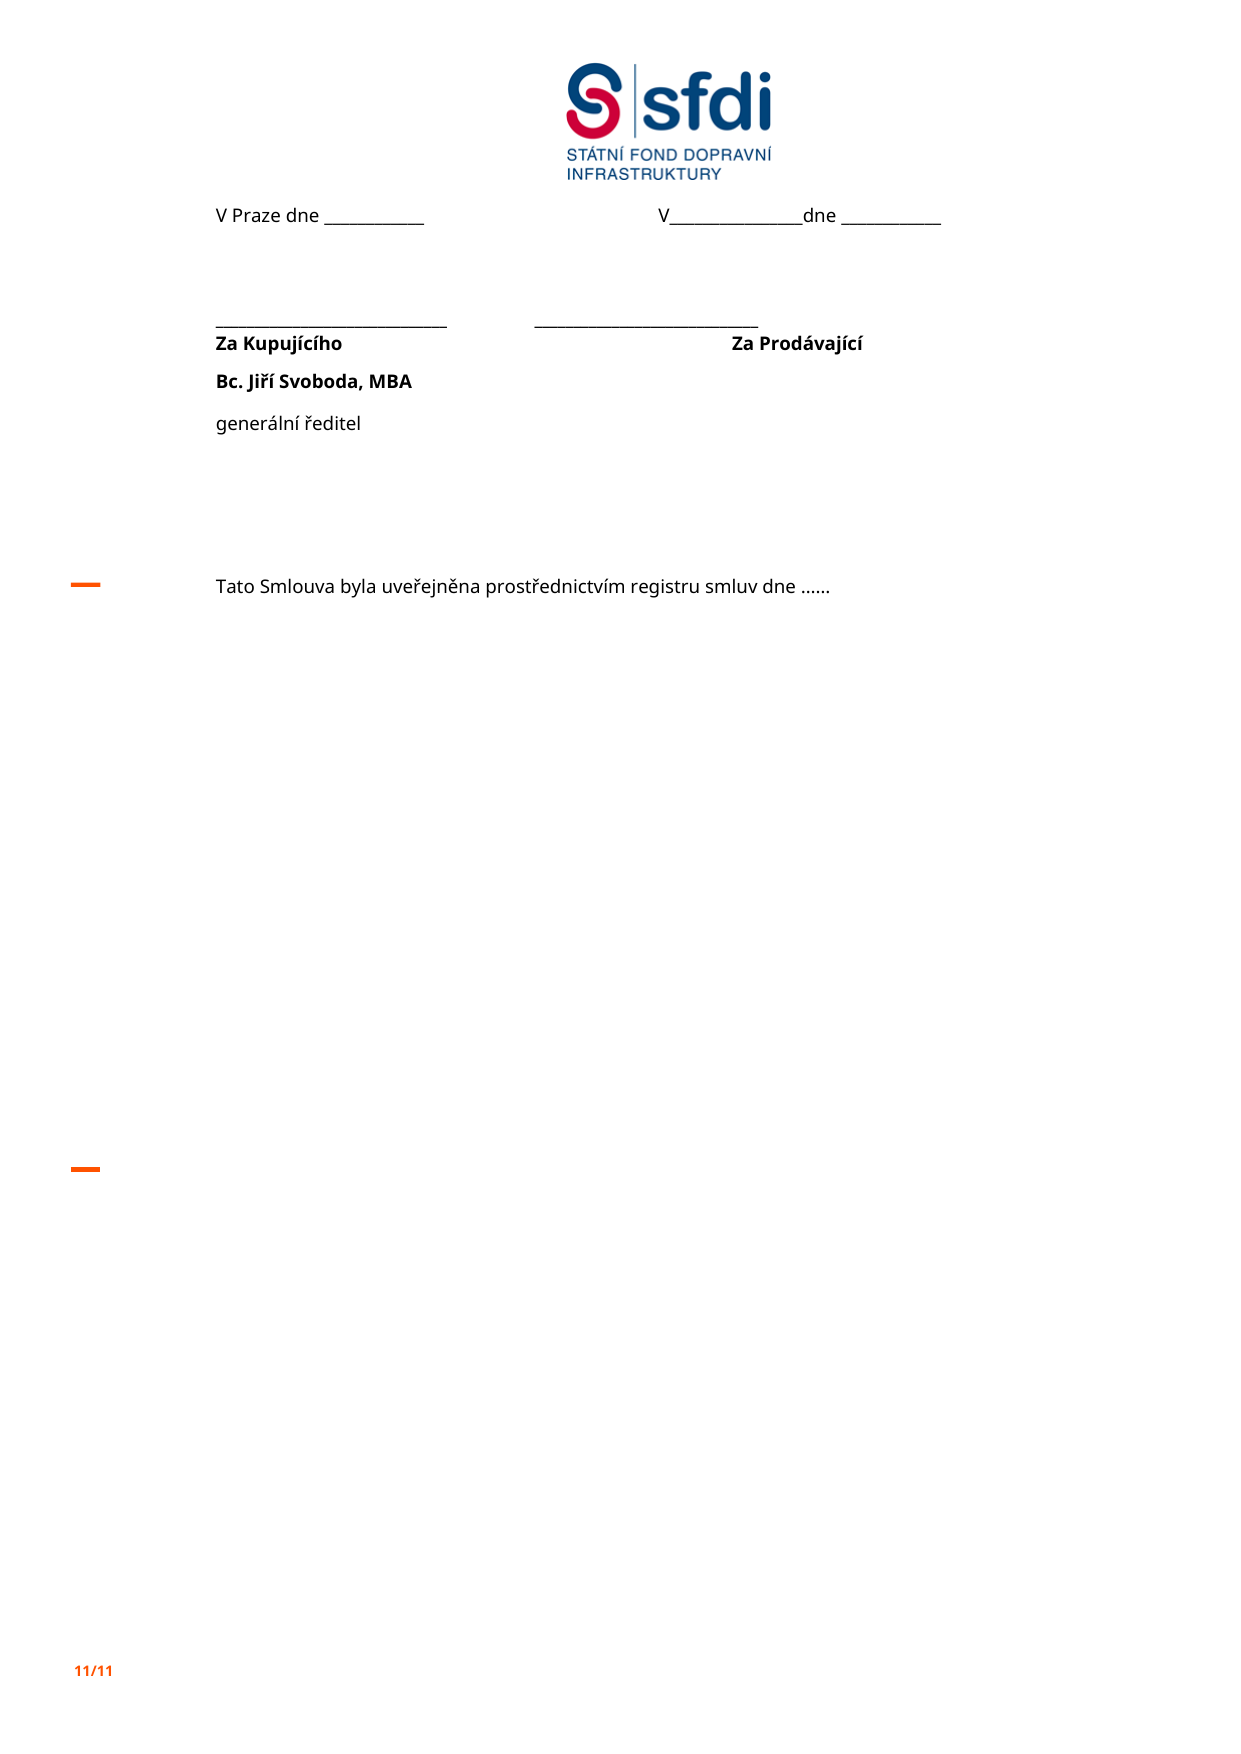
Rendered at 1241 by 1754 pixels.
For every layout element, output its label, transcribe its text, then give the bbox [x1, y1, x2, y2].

text generální ředitel [216, 410, 1122, 436]
text Bc. Jiří Svoboda, MBA [216, 368, 1122, 394]
text ______________________________ _____________________________ [216, 305, 1122, 330]
text Za Kupujícího Za Prodávající [216, 330, 1122, 356]
text Tato Smlouva byla uveřejněna prostřednictvím registru smluv dne …… [216, 573, 1122, 598]
picture [566, 62, 772, 180]
text V Praze dne ____________ V________________dne ____________ [216, 203, 1122, 228]
